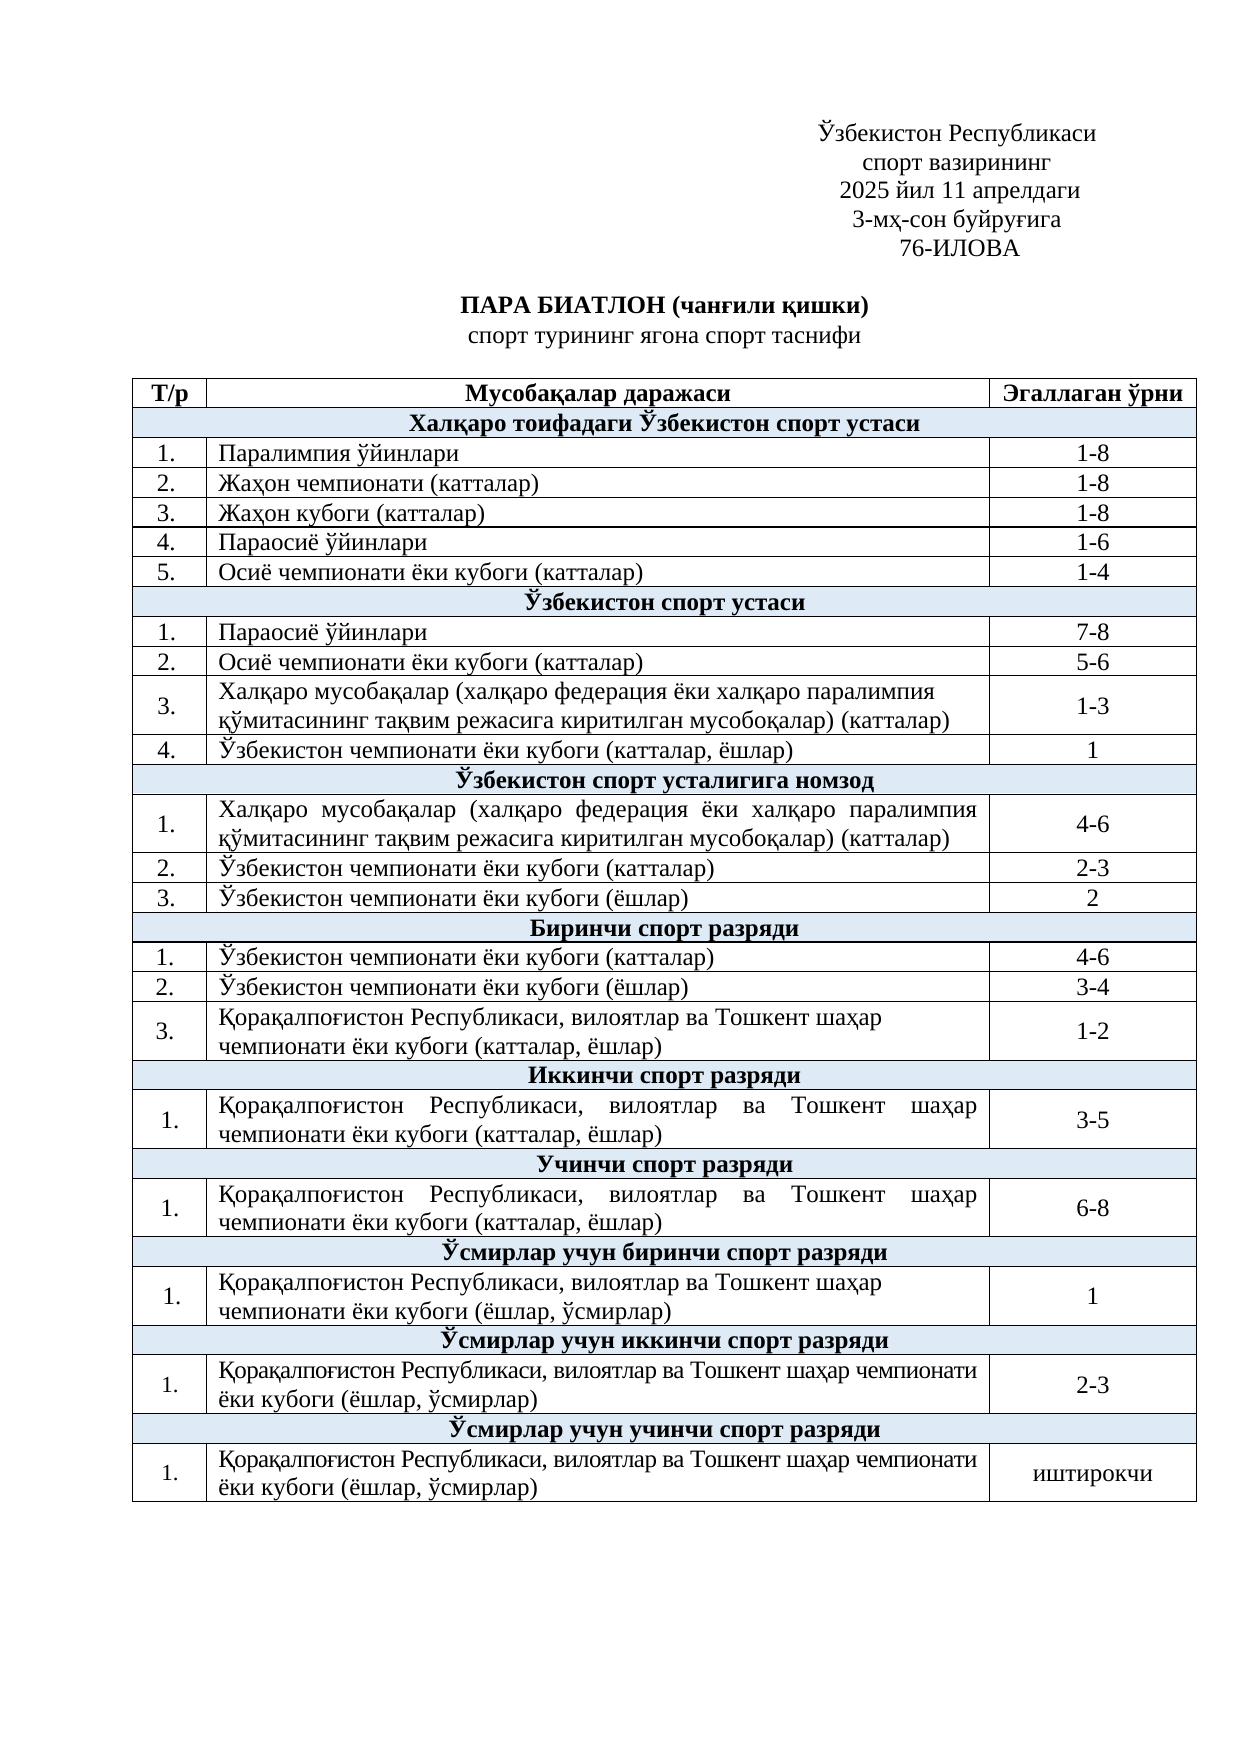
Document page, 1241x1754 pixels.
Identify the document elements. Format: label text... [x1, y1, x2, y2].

table_cell [133, 468, 144, 497]
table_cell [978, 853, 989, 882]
table_cell [133, 647, 144, 675]
table_cell [133, 498, 144, 526]
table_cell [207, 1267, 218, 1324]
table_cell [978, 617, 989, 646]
table_cell 1 [990, 1267, 1196, 1324]
table_cell [196, 528, 206, 556]
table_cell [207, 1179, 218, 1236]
table_cell 2-3 [990, 1355, 1196, 1413]
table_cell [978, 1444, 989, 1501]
table_cell [133, 617, 144, 646]
table_cell Ўсмирлар учун иккинчи спорт разряди [133, 1326, 1196, 1354]
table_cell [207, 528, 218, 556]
table_cell Ўсмирлар учун биринчи спорт разряди [133, 1237, 1196, 1266]
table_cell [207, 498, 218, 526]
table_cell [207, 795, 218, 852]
table_cell 1. [133, 1444, 206, 1501]
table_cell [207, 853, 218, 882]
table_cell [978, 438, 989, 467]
table_cell [196, 438, 206, 467]
table_cell иштирокчи [990, 1444, 1196, 1501]
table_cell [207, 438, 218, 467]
table_cell 3-5 [990, 1090, 1196, 1148]
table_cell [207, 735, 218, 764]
table_cell Ўзбекистон спорт устаси [133, 587, 1196, 616]
table_cell [196, 735, 206, 764]
table_cell Биринчи спорт разряди [133, 913, 1196, 941]
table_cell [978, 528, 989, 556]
table_cell 1. [133, 1267, 206, 1324]
table_cell [196, 853, 206, 882]
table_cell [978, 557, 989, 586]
table_cell Ўзбекистон спорт усталигига номзод [133, 765, 1196, 793]
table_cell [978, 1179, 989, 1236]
table_cell [196, 617, 206, 646]
table_cell Учинчи спорт разряди [133, 1149, 1196, 1178]
table_cell [133, 528, 144, 556]
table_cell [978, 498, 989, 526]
table_cell [133, 883, 144, 912]
text ПАРА БИАТЛОН (чанғили қишки) [177, 291, 1152, 319]
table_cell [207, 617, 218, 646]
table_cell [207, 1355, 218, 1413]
table_cell [196, 647, 206, 675]
table_cell [133, 735, 144, 764]
table_cell 4-6 [990, 795, 1196, 852]
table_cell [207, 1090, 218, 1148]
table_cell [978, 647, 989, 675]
table_cell [196, 883, 206, 912]
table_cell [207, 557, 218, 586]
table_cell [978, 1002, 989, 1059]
table_cell Иккинчи спорт разряди [133, 1061, 1196, 1089]
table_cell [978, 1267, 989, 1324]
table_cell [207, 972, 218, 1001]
table_cell 6-8 [990, 1179, 1196, 1236]
table_cell Ўсмирлар учун учинчи спорт разряди [133, 1414, 1196, 1443]
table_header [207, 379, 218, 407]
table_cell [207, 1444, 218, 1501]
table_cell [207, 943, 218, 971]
table_cell [133, 795, 206, 852]
table_cell [133, 438, 144, 467]
text Ўзбекистон Республикаси спорт вазирининг 2025 йил 11 апрелдаги 3-мҳ-сон буйруғига 76-ИЛОВА [768, 118, 1152, 262]
table_cell [196, 943, 206, 971]
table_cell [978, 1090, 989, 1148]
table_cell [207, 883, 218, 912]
table_cell [196, 972, 206, 1001]
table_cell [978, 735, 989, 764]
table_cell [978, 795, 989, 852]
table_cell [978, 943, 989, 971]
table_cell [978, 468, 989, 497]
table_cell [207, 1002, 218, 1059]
table_cell Халқаро тоифадаги Ўзбекистон спорт устаси [133, 408, 1196, 437]
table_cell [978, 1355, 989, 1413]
table_cell [133, 557, 144, 586]
table_cell [196, 468, 206, 497]
table_cell [133, 853, 144, 882]
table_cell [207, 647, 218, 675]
table_cell [133, 1002, 206, 1059]
table_cell 1-3 [990, 676, 1196, 734]
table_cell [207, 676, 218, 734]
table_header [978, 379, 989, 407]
table_cell [133, 972, 144, 1001]
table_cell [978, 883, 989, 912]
table_cell 1. [133, 1179, 206, 1236]
table_cell [196, 498, 206, 526]
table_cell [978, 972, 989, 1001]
table_cell 1. [133, 1090, 206, 1148]
table_cell 1. [133, 1355, 206, 1413]
table_cell [133, 676, 206, 734]
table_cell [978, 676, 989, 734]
text спорт турининг ягона спорт таснифи [177, 320, 1152, 348]
table_cell [133, 943, 144, 971]
table_cell 1-2 [990, 1002, 1196, 1059]
table_cell [196, 557, 206, 586]
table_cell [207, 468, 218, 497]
